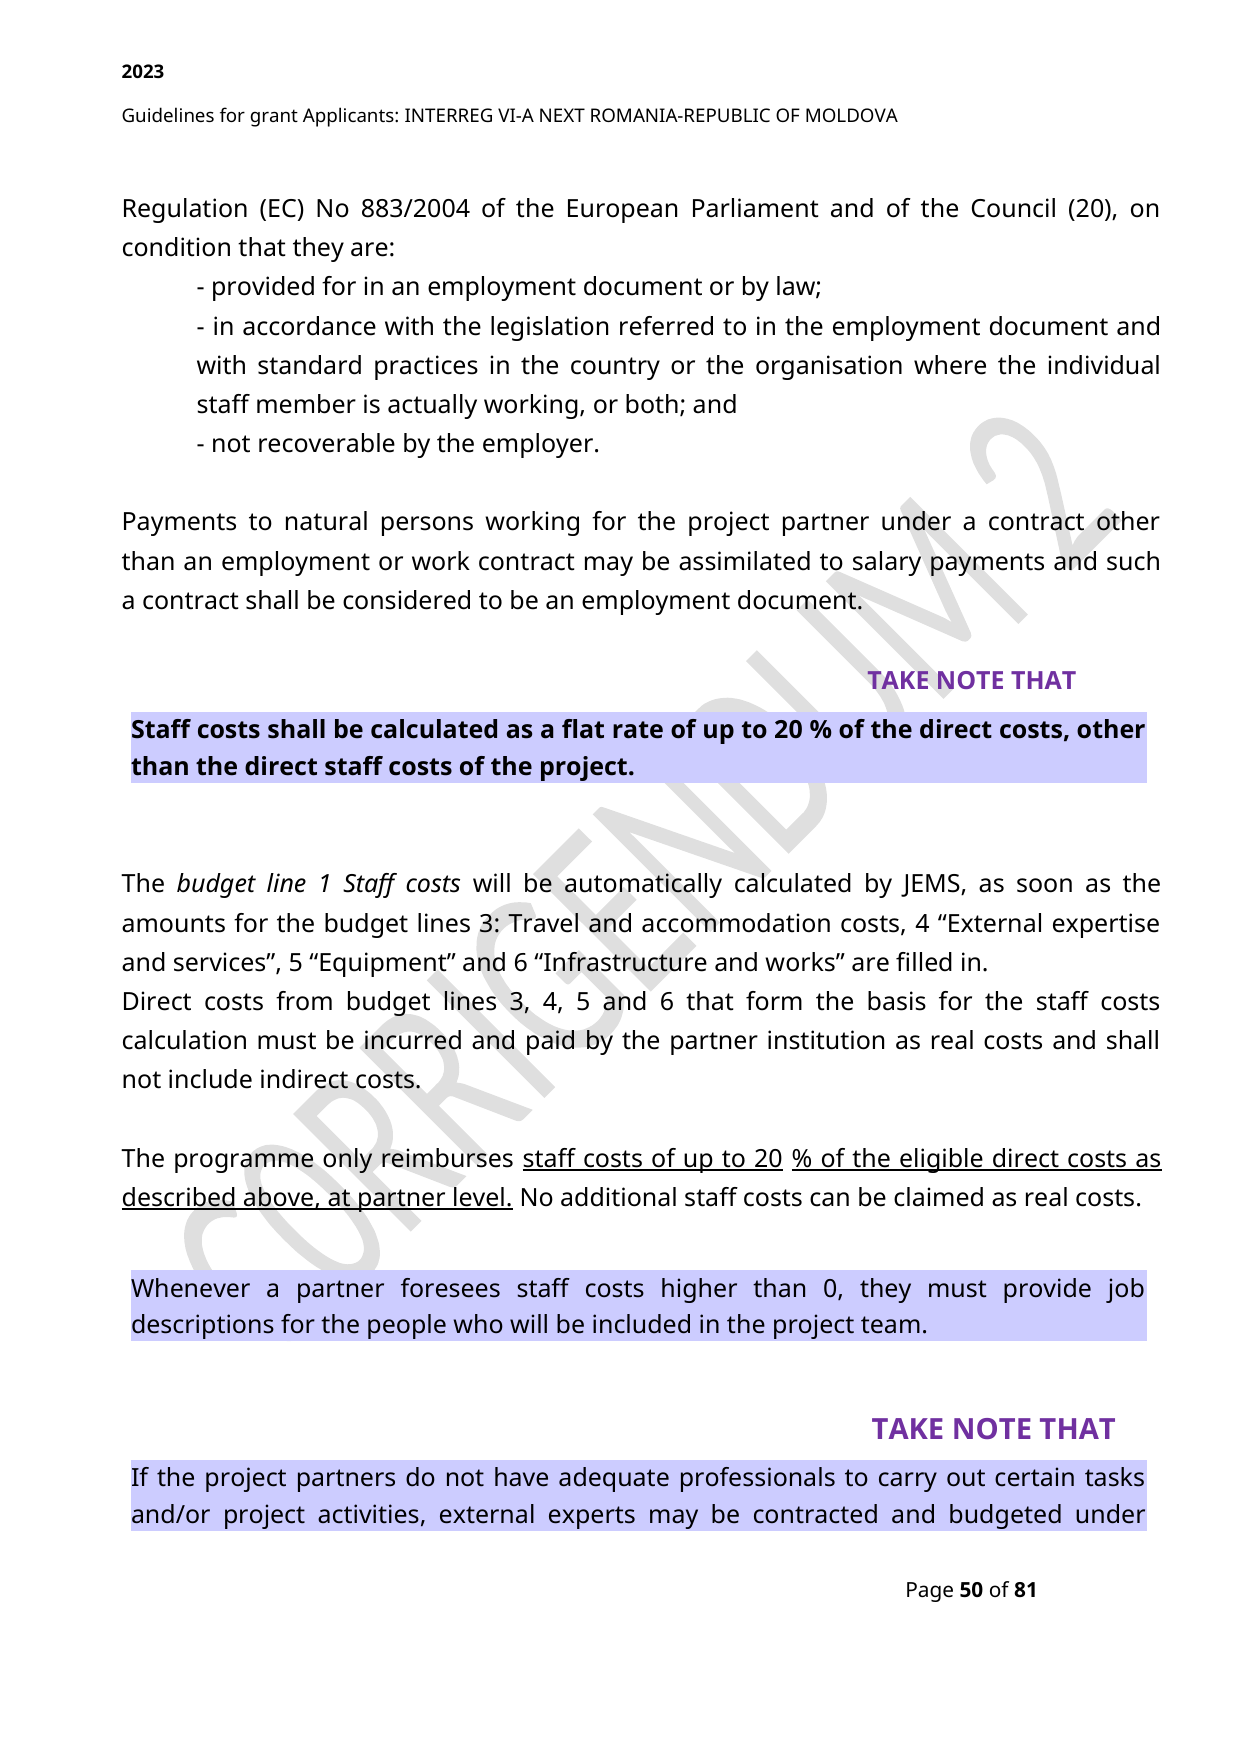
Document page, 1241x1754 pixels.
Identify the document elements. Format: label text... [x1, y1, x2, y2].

text Staff costs shall be calculated as a flat rate of up to 20 % of the direct costs, other than the direct staff costs of the project. [131, 712, 1147, 783]
text TAKE NOTE THAT [721, 1408, 1162, 1448]
text The programme only reimburses staff costs of up to 20 % of the eligible direct costs as described above, at partner level. No additional staff costs can be claimed as real costs. [121, 1140, 1162, 1213]
text Direct costs from budget lines 3, 4, 5 and 6 that form the basis for the staff costs calculation must be incurred and paid by the partner institution as real costs and shall not include indirect costs. [121, 983, 1162, 1096]
text Payments to natural persons working for the project partner under a contract other than an employment or work contract may be assimilated to salary payments and such a contract shall be considered to be an employment document. [121, 504, 1162, 616]
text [121, 191, 1162, 264]
text - not recoverable by the employer. [121, 426, 1162, 460]
text TAKE NOTE THAT [731, 663, 1147, 697]
text Whenever a partner foresees staff costs higher than 0, they must provide job descriptions for the people who will be included in the project team. [131, 1270, 1147, 1341]
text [131, 1460, 1147, 1531]
text - in accordance with the legislation referred to in the employment document and with standard practices in the country or the organisation where the individual staff member is actually working, or both; and [196, 308, 1162, 421]
text The budget line 1 Staff costs will be automatically calculated by JEMS, as soon as the amounts for the budget lines 3: Travel and accommodation costs, 4 “External expertise and services”, 5 “Equipment” and 6 “Infrastructure and works” are filled in. [121, 866, 1162, 978]
text - provided for in an employment document or by law; [121, 269, 1162, 303]
